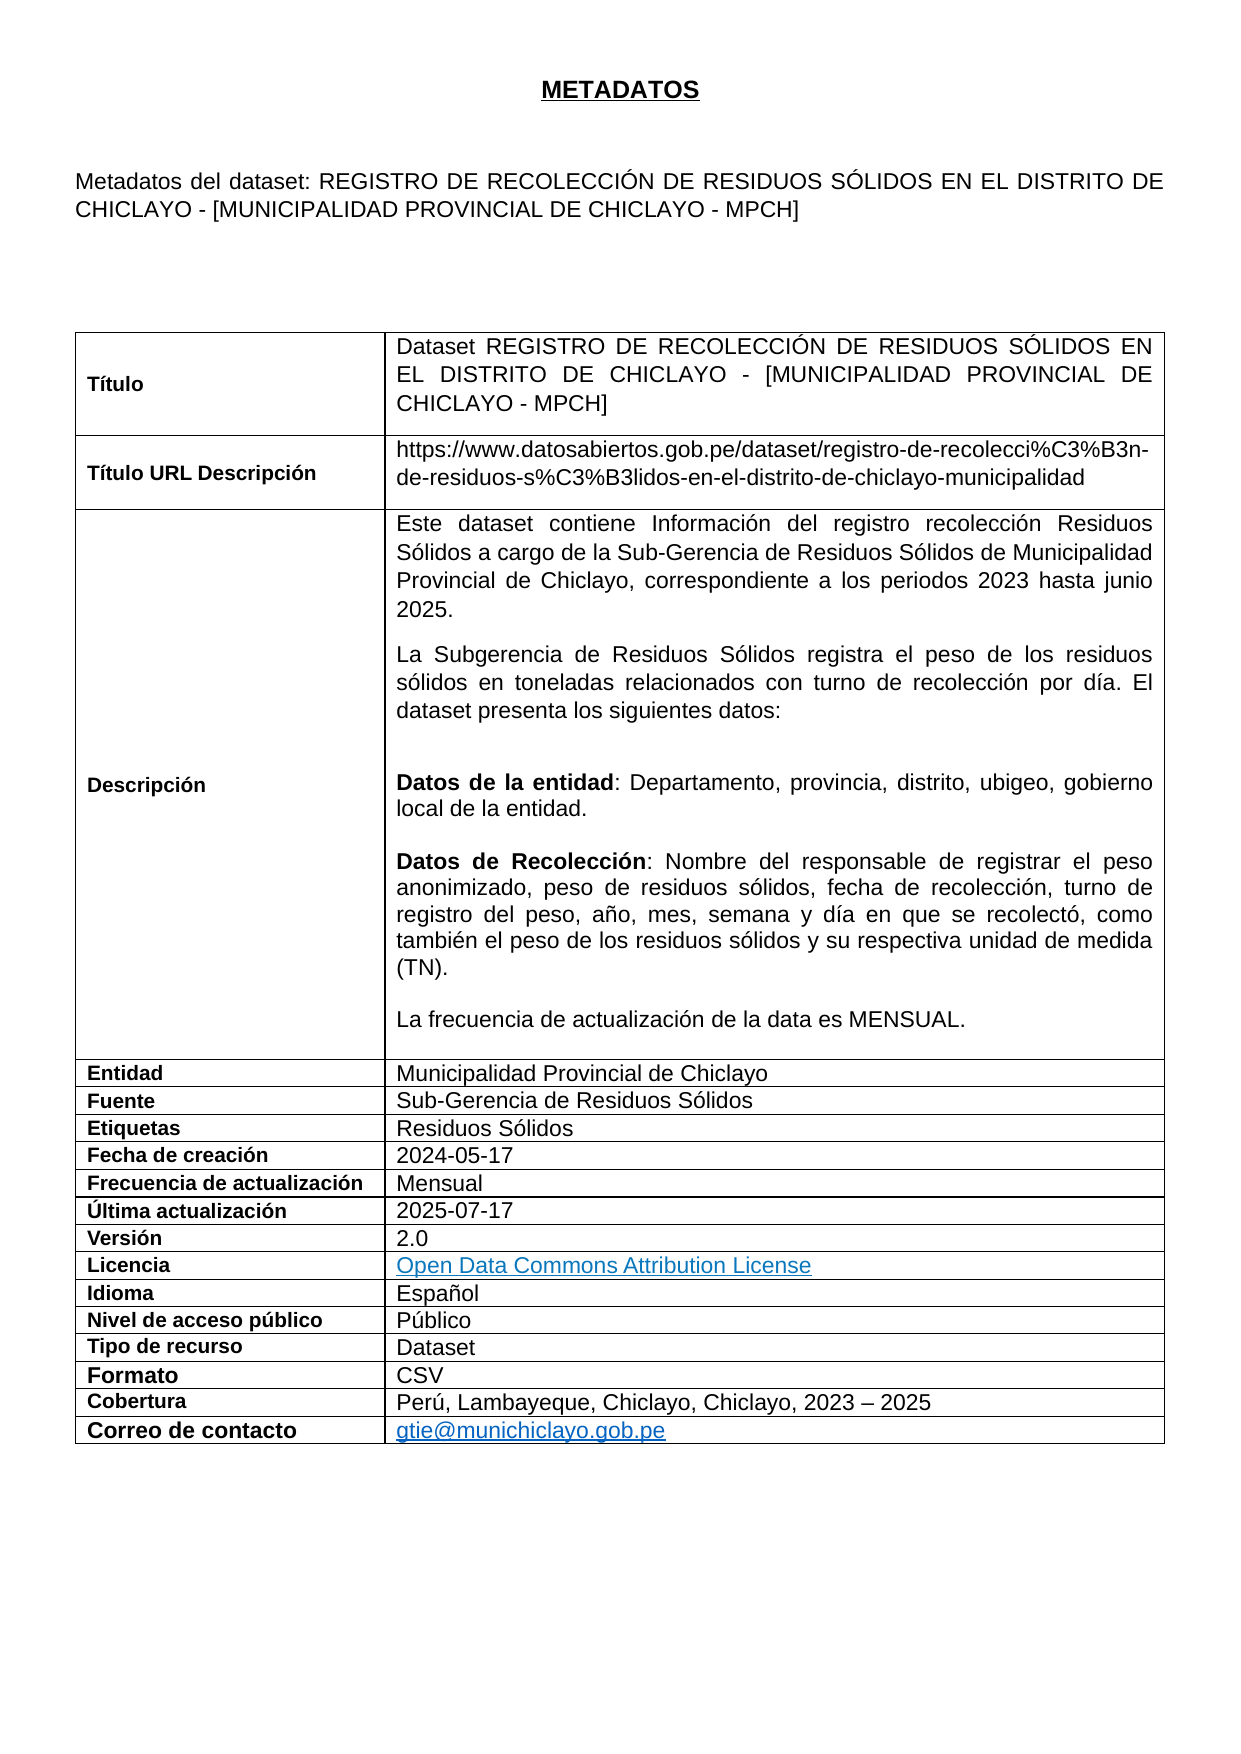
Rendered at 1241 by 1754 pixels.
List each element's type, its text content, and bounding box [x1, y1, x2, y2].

table_cell Mensual [386, 1170, 1164, 1196]
text METADATOS [75, 75, 1165, 104]
table_cell Licencia [76, 1252, 384, 1278]
table_cell https://www.datosabiertos.gob.pe/dataset/registro-de-recolecci%C3%B3n-de-residuos-s%C3%B3lidos-en-el-distrito-de-chiclayo-municipalidad [386, 436, 1164, 509]
table_cell Fuente [76, 1087, 384, 1114]
table_cell Español [386, 1280, 1164, 1306]
table_cell Público [386, 1307, 1164, 1333]
text Metadatos del dataset: REGISTRO DE RECOLECCIÓN DE RESIDUOS SÓLIDOS EN EL DISTRITO DE CHICLAYO - [MUNICIPALIDAD PROVINCIAL DE CHICLAYO - MPCH] [75, 168, 1165, 223]
table_cell Este dataset contiene Información del registro recolección Residuos Sólidos a cargo de la Sub-Gerencia de Residuos Sólidos de Municipalidad Provincial de Chiclayo, correspondiente a los periodos 2023 hasta junio 2025. La Subgerencia de Residuos Sólidos registra el peso de los residuos sólidos en toneladas relacionados con turno de recolección por día. El dataset presenta los siguientes datos: Datos de la entidad: Departamento, provincia, distrito, ubigeo, gobierno local de la entidad. Datos de Recolección: Nombre del responsable de registrar el peso anonimizado, peso de residuos sólidos, fecha de recolección, turno de registro del peso, año, mes, semana y día en que se recolectó, como también el peso de los residuos sólidos y su respectiva unidad de medida (TN). La frecuencia de actualización de la data es MENSUAL. [386, 510, 1164, 1059]
table_cell Cobertura [76, 1389, 384, 1416]
table_cell Fecha de creación [76, 1142, 384, 1168]
table_cell gtie@munichiclayo.gob.pe [386, 1417, 1164, 1443]
table_cell Correo de contacto [76, 1417, 384, 1443]
table_cell CSV [386, 1362, 1164, 1388]
table_cell Municipalidad Provincial de Chiclayo [386, 1060, 1164, 1086]
table_cell Dataset [386, 1334, 1164, 1361]
table_cell Título URL Descripción [76, 436, 384, 509]
table_cell Frecuencia de actualización [76, 1170, 384, 1196]
table_cell Última actualización [76, 1198, 384, 1224]
table_header Título [76, 333, 384, 434]
table_cell Idioma [76, 1280, 384, 1306]
table_cell Nivel de acceso público [76, 1307, 384, 1333]
table_cell Versión [76, 1225, 384, 1251]
table_cell Residuos Sólidos [386, 1115, 1164, 1141]
table_cell Etiquetas [76, 1115, 384, 1141]
table_cell Formato [76, 1362, 384, 1388]
table_cell Entidad [76, 1060, 384, 1086]
table_cell Sub-Gerencia de Residuos Sólidos [386, 1087, 1164, 1114]
table_cell 2.0 [386, 1225, 1164, 1251]
table_cell Tipo de recurso [76, 1334, 384, 1361]
table_cell Perú, Lambayeque, Chiclayo, Chiclayo, 2023 – 2025 [386, 1389, 1164, 1416]
table_header Dataset REGISTRO DE RECOLECCIÓN DE RESIDUOS SÓLIDOS EN EL DISTRITO DE CHICLAYO - [MUNICIPALIDAD PROVINCIAL DE CHICLAYO - MPCH] [386, 333, 1164, 434]
table_cell Descripción [76, 510, 384, 1059]
table_cell 2024-05-17 [386, 1142, 1164, 1168]
table_cell 2025-07-17 [386, 1198, 1164, 1224]
table_cell Open Data Commons Attribution License [386, 1252, 1164, 1278]
